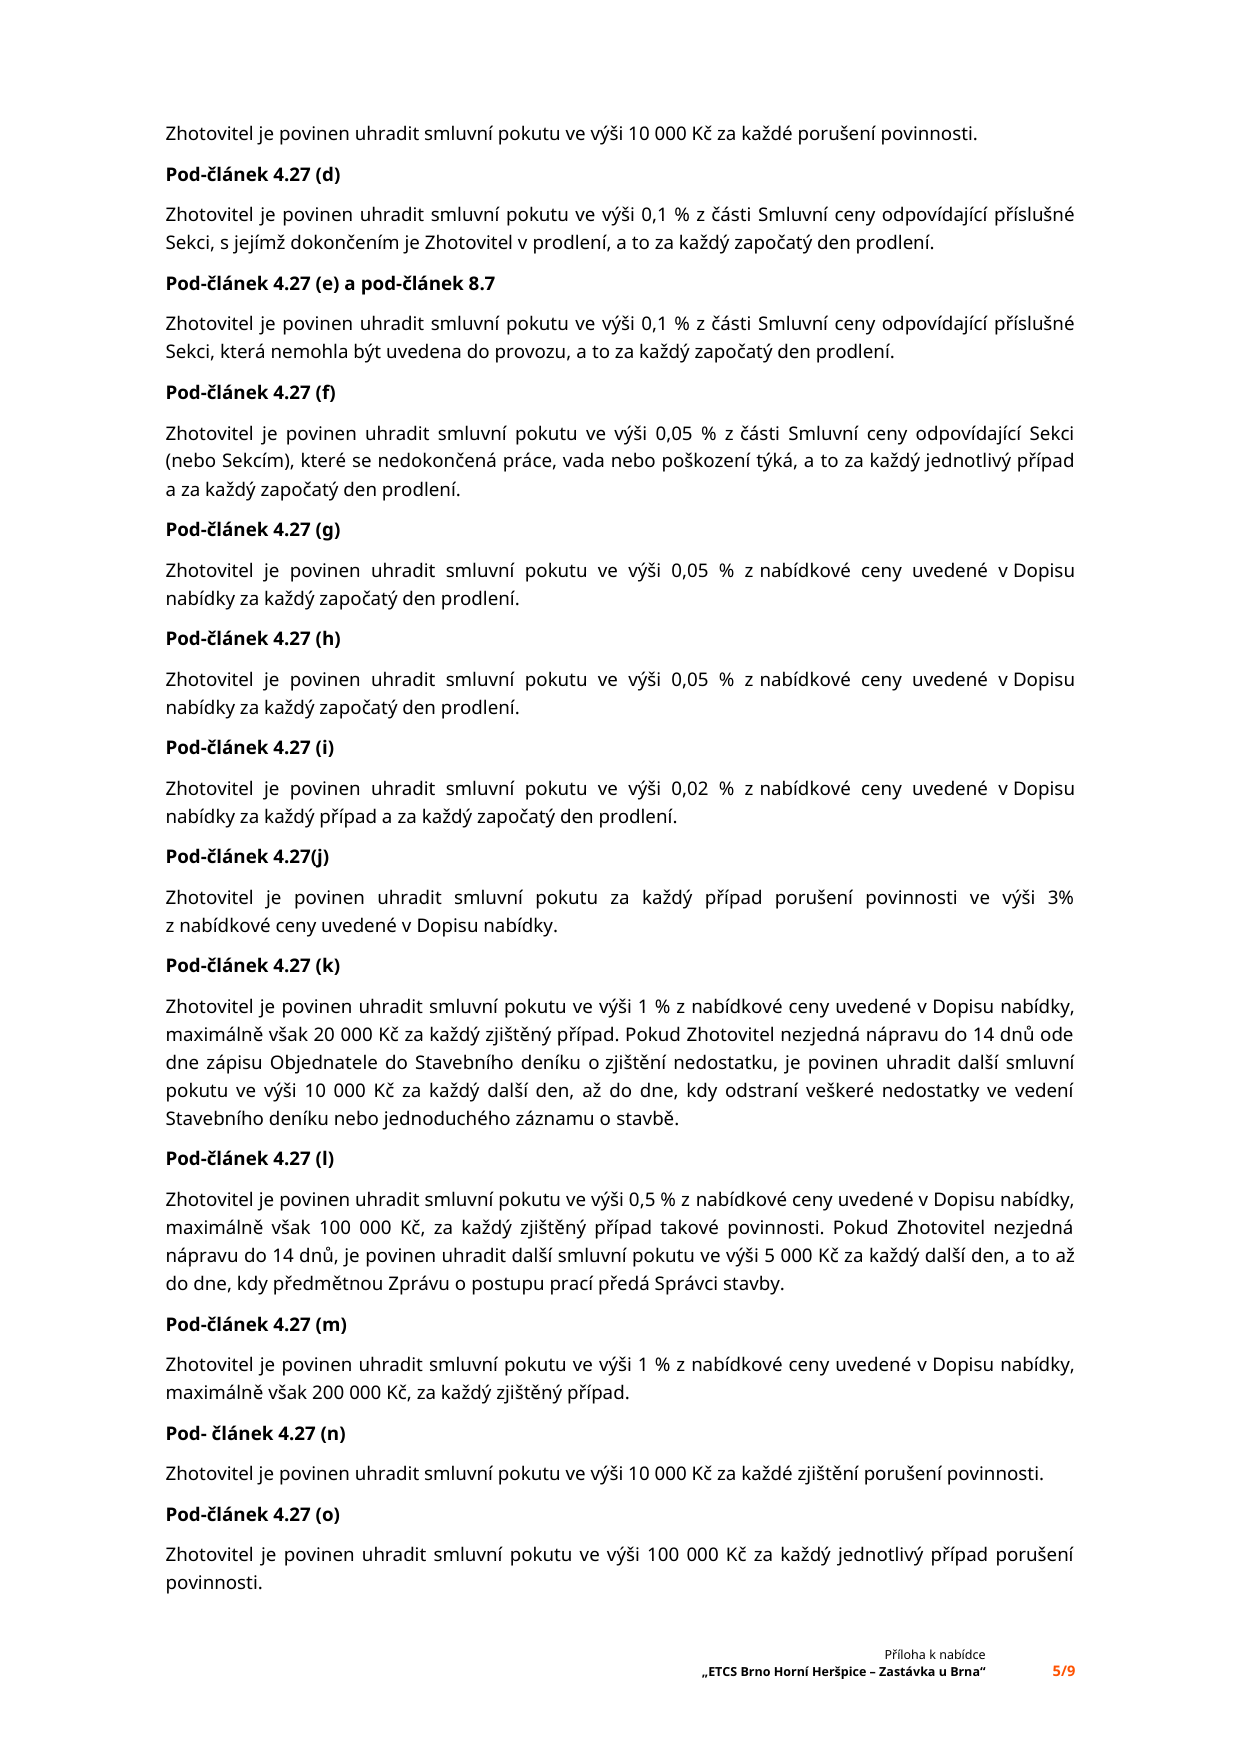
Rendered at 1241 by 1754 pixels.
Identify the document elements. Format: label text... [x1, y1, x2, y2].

text Pod-článek 4.27 (f) [165, 379, 1075, 405]
text Zhotovitel je povinen uhradit smluvní pokutu ve výši 0,05 % z nabídkové ceny uvedené v Dopisu nabídky za každý započatý den prodlení. [165, 557, 1075, 610]
text Zhotovitel je povinen uhradit smluvní pokutu ve výši 100 000 Kč za každý jednotlivý případ porušení povinnosti. [165, 1541, 1075, 1595]
text Zhotovitel je povinen uhradit smluvní pokutu za každý případ porušení povinnosti ve výši 3% z nabídkové ceny uvedené v Dopisu nabídky. [165, 884, 1075, 938]
text Zhotovitel je povinen uhradit smluvní pokutu ve výši 0,1 % z části Smluvní ceny odpovídající příslušné Sekci, která nemohla být uvedena do provozu, a to za každý započatý den prodlení. [165, 311, 1075, 364]
text Zhotovitel je povinen uhradit smluvní pokutu ve výši 10 000 Kč za každé porušení povinnosti. [165, 121, 1075, 146]
text Pod-článek 4.27 (o) [165, 1501, 1075, 1526]
text Pod-článek 4.27 (g) [165, 516, 1075, 542]
text Pod-článek 4.27 (l) [165, 1146, 1075, 1171]
text Zhotovitel je povinen uhradit smluvní pokutu ve výši 0,5 % z nabídkové ceny uvedené v Dopisu nabídky, maximálně však 100 000 Kč, za každý zjištěný případ takové povinnosti. Pokud Zhotovitel nezjedná nápravu do 14 dnů, je povinen uhradit další smluvní pokutu ve výši 5 000 Kč za každý další den, a to až do dne, kdy předmětnou Zprávu o postupu prací předá Správci stavby. [165, 1186, 1075, 1296]
text Zhotovitel je povinen uhradit smluvní pokutu ve výši 0,05 % z nabídkové ceny uvedené v Dopisu nabídky za každý započatý den prodlení. [165, 666, 1075, 719]
text Zhotovitel je povinen uhradit smluvní pokutu ve výši 0,1 % z části Smluvní ceny odpovídající příslušné Sekci, s jejímž dokončením je Zhotovitel v prodlení, a to za každý započatý den prodlení. [165, 202, 1075, 255]
text Zhotovitel je povinen uhradit smluvní pokutu ve výši 1 % z nabídkové ceny uvedené v Dopisu nabídky, maximálně však 200 000 Kč, za každý zjištěný případ. [165, 1351, 1075, 1405]
text Pod-článek 4.27 (k) [165, 953, 1075, 978]
text Pod-článek 4.27 (h) [165, 625, 1075, 651]
text Pod-článek 4.27 (d) [165, 161, 1075, 187]
text Pod-článek 4.27 (e) a pod-článek 8.7 [165, 270, 1075, 296]
text Pod-článek 4.27 (i) [165, 734, 1075, 760]
text Pod-článek 4.27(j) [165, 843, 1075, 869]
text Pod- článek 4.27 (n) [165, 1420, 1075, 1445]
text Zhotovitel je povinen uhradit smluvní pokutu ve výši 0,05 % z části Smluvní ceny odpovídající Sekci (nebo Sekcím), které se nedokončená práce, vada nebo poškození týká, a to za každý jednotlivý případ a za každý započatý den prodlení. [165, 420, 1075, 501]
text Pod-článek 4.27 (m) [165, 1311, 1075, 1336]
text Zhotovitel je povinen uhradit smluvní pokutu ve výši 10 000 Kč za každé zjištění porušení povinnosti. [165, 1460, 1075, 1486]
text Zhotovitel je povinen uhradit smluvní pokutu ve výši 0,02 % z nabídkové ceny uvedené v Dopisu nabídky za každý případ a za každý započatý den prodlení. [165, 775, 1075, 828]
text Zhotovitel je povinen uhradit smluvní pokutu ve výši 1 % z nabídkové ceny uvedené v Dopisu nabídky, maximálně však 20 000 Kč za každý zjištěný případ. Pokud Zhotovitel nezjedná nápravu do 14 dnů ode dne zápisu Objednatele do Stavebního deníku o zjištění nedostatku, je povinen uhradit další smluvní pokutu ve výši 10 000 Kč za každý další den, až do dne, kdy odstraní veškeré nedostatky ve vedení Stavebního deníku nebo jednoduchého záznamu o stavbě. [165, 993, 1075, 1131]
